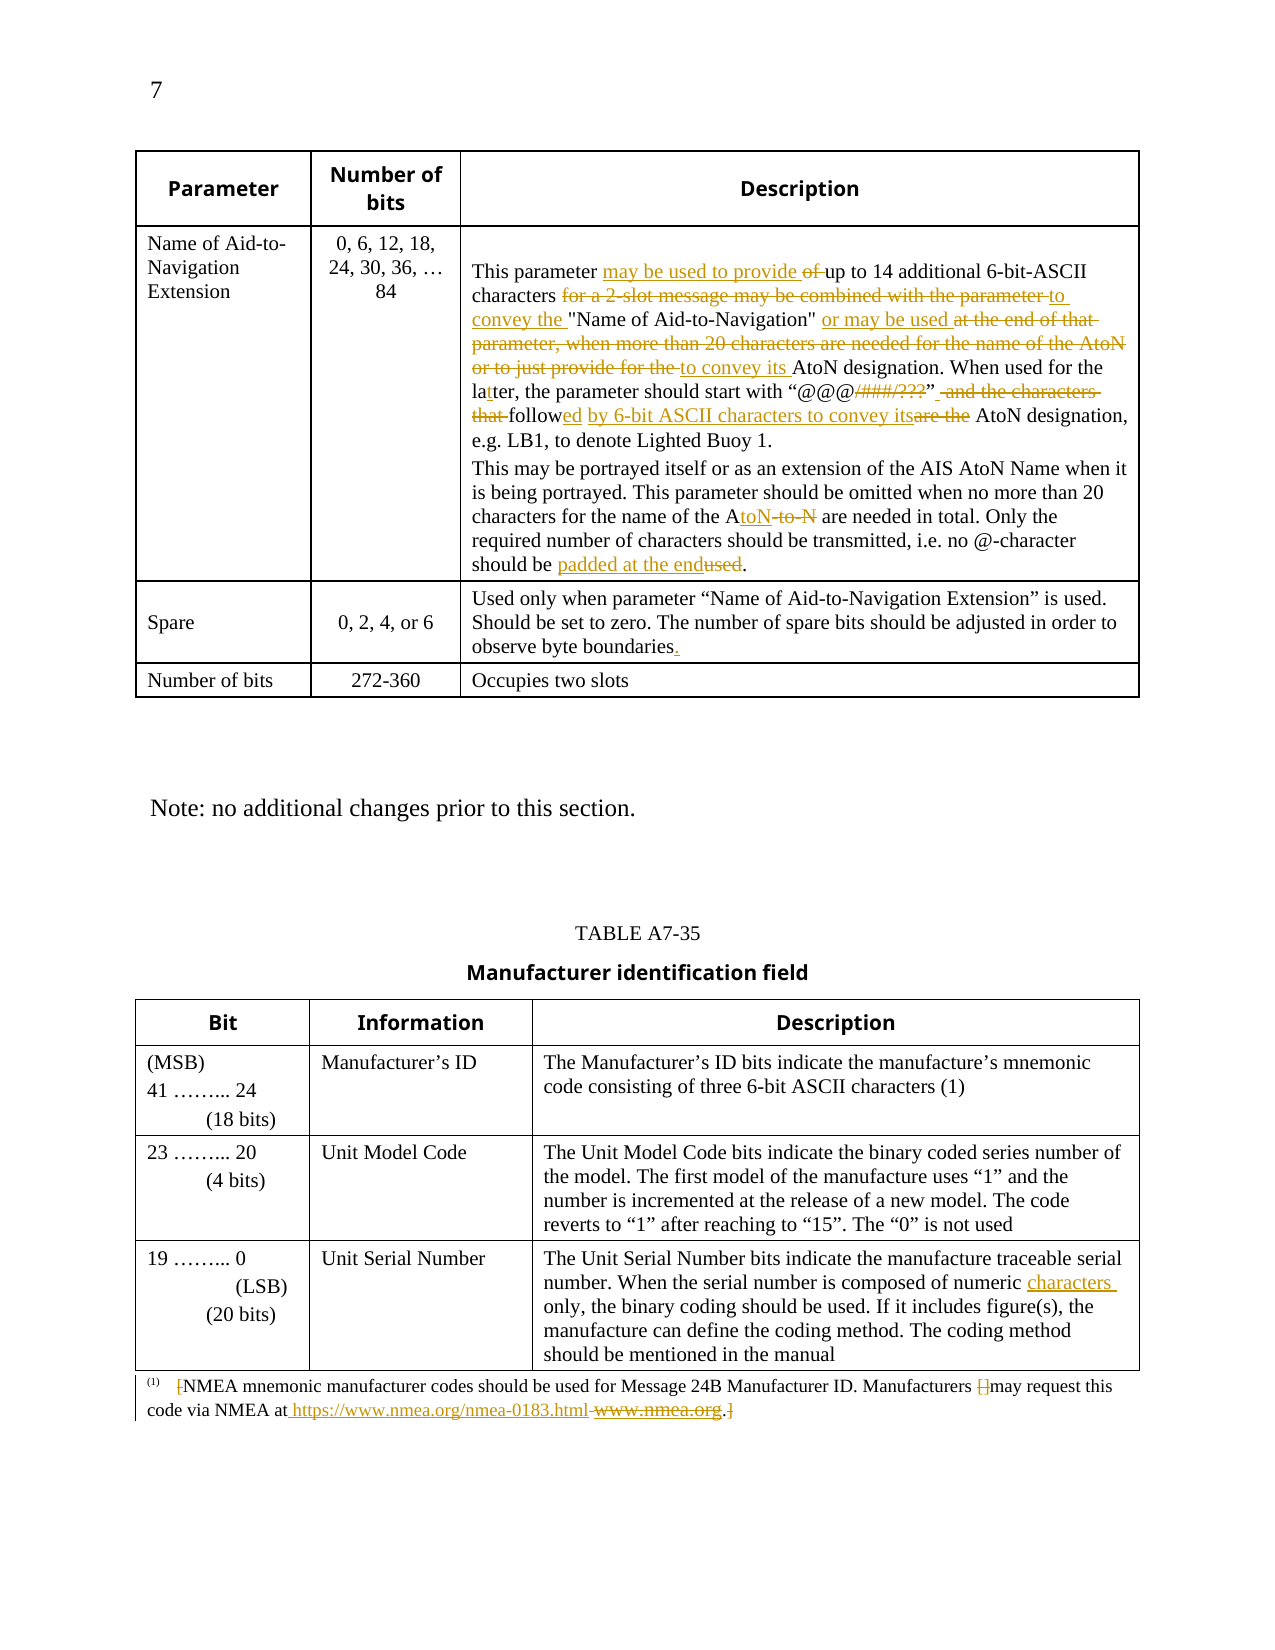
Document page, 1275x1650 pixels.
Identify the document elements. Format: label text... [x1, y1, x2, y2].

table_cell Unit Serial Number [310, 1241, 532, 1370]
table_cell The Unit Serial Number bits indicate the manufacture traceable serial number. When the serial number is composed of numeric only, the binary coding should be used. If it includes figure(s), the manufacture can define the coding method. The coding method should be mentioned in the manual [533, 1241, 1139, 1370]
table_cell 23 ……... 20 (4 bits) [136, 1136, 309, 1240]
table_header Description [461, 152, 1138, 225]
table_header Description [533, 1000, 1139, 1045]
table_cell 0, 2, 4, or 6 [312, 582, 460, 662]
table_header Parameter [137, 152, 310, 225]
table_cell The Manufacturer’s ID bits indicate the manufacture’s mnemonic code consisting of three 6-bit ASCII characters (1) [533, 1046, 1139, 1135]
table_cell Occupies two slots [461, 664, 1138, 696]
table_cell (1) NMEA mnemonic manufacturer codes should be used for Message 24B Manufacturer ID. Manufacturers may request this code via NMEA at. [136, 1371, 1139, 1425]
table_cell This parameter up to 14 additional 6-bit-ASCII characters "Name of Aid-to-Navigation" AtoN designation. When used for the later, the parameter should start with “@@@”follow AtoN designation, e.g. LB1, to denote Lighted Buoy 1. This may be portrayed itself or as an extension of the AIS AtoN Name when it is being portrayed. This parameter should be omitted when no more than 20 characters for the name of the A are needed in total. Only the required number of characters should be transmitted, i.e. no @-character should be . [461, 227, 1138, 580]
table_header Bit [136, 1000, 309, 1045]
text TABLE A7-35 [150, 921, 1125, 945]
text Manufacturer identification field [150, 958, 1125, 986]
table_cell Spare [137, 582, 310, 662]
table_header Information [310, 1000, 532, 1045]
text Note: no additional changes prior to this section. [150, 793, 1125, 822]
table_header Number of bits [312, 152, 460, 225]
table_cell 19 ……... 0 (LSB) (20 bits) [136, 1241, 309, 1370]
table_cell Name of Aid-to-Navigation Extension [137, 227, 310, 580]
table_cell Number of bits [137, 664, 310, 696]
table_cell Used only when parameter “Name of Aid-to-Navigation Extension” is used. Should be set to zero. The number of spare bits should be adjusted in order to observe byte boundaries [461, 582, 1138, 662]
table_cell The Unit Model Code bits indicate the binary coded series number of the model. The first model of the manufacture uses “1” and the number is incremented at the release of a new model. The code reverts to “1” after reaching to “15”. The “0” is not used [533, 1136, 1139, 1240]
table_cell (MSB) 41 ……... 24 (18 bits) [136, 1046, 309, 1135]
table_cell Manufacturer’s ID [310, 1046, 532, 1135]
table_cell 0, 6, 12, 18, 24, 30, 36, … 84 [312, 227, 460, 580]
table_cell Unit Model Code [310, 1136, 532, 1240]
table_cell 272-360 [312, 664, 460, 696]
